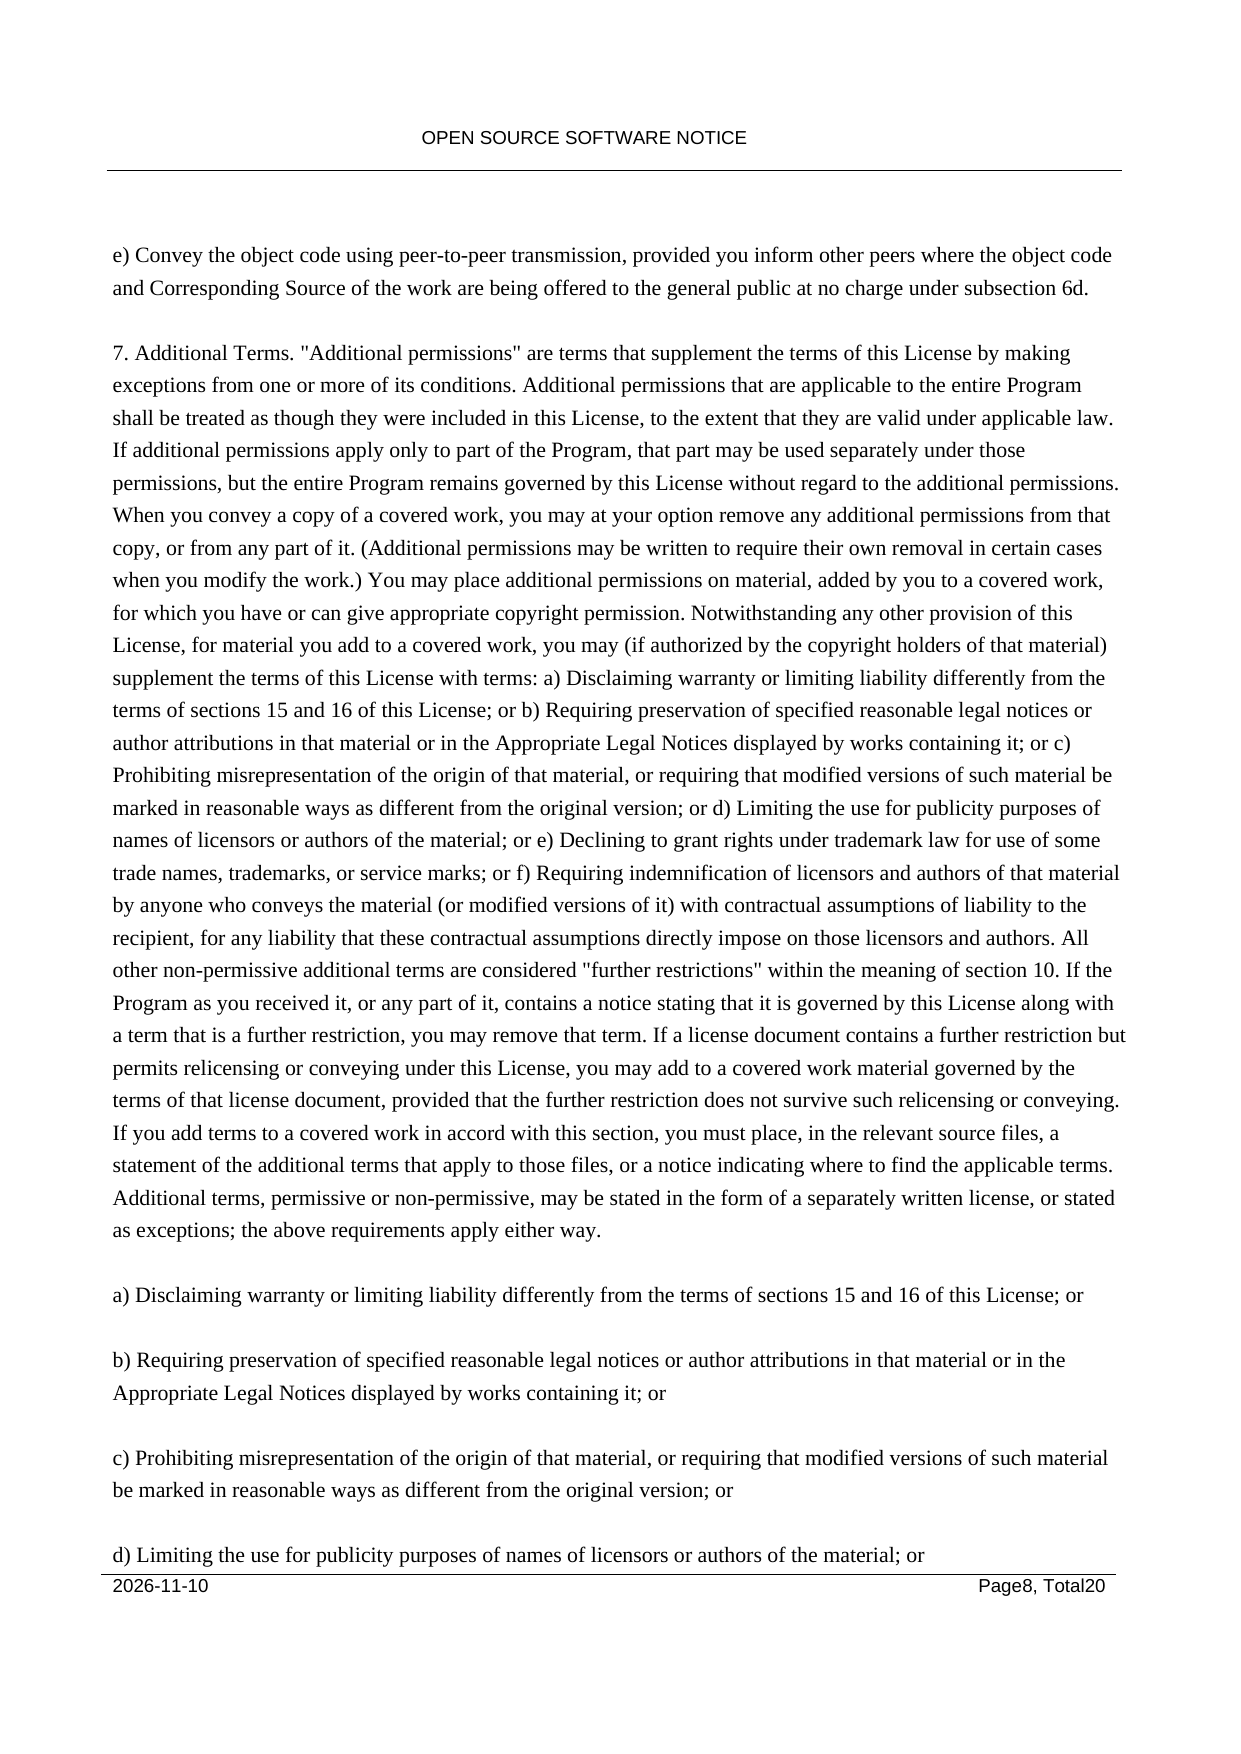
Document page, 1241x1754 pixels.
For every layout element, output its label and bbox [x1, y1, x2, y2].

text [112, 206, 1128, 1571]
